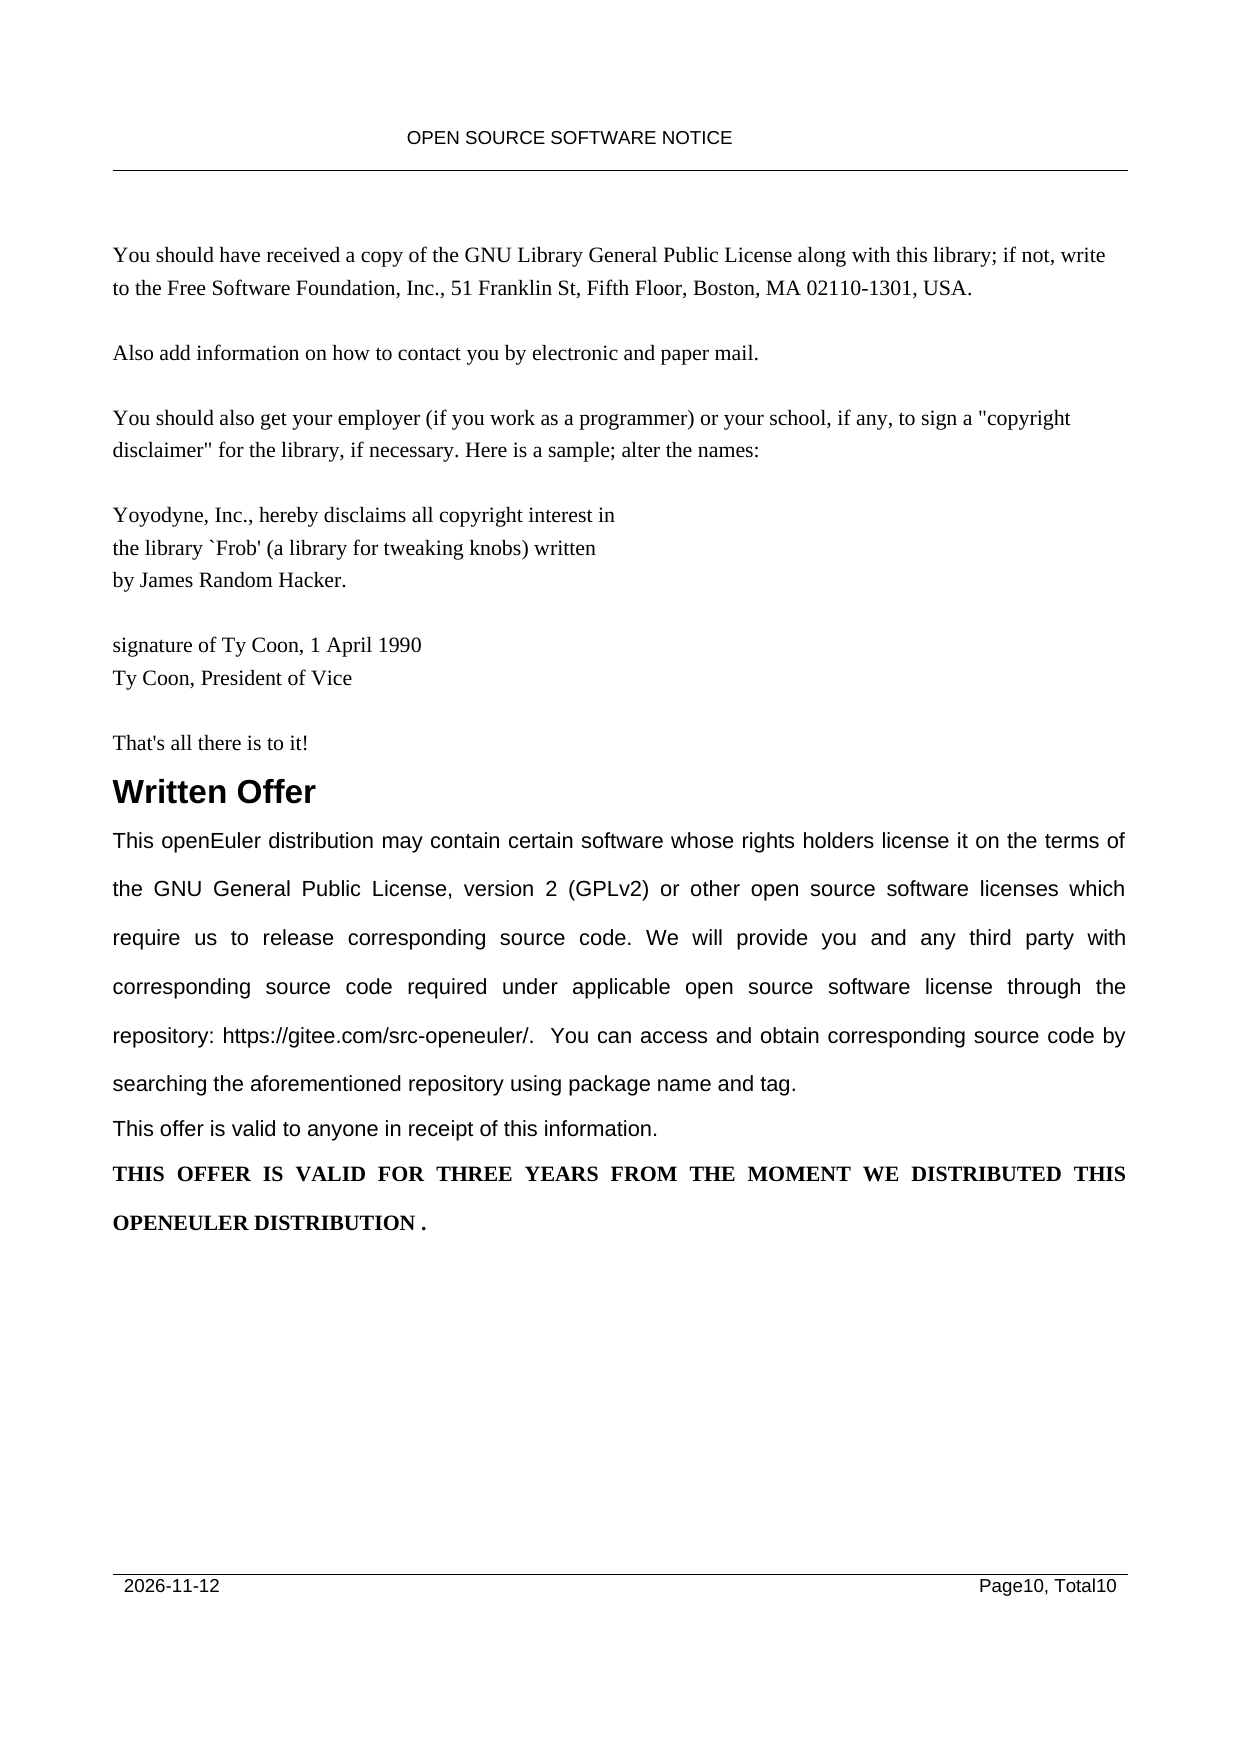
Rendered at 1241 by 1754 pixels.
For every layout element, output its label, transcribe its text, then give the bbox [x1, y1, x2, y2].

text This openEuler distribution may contain certain software whose rights holders license it on the terms of the GNU General Public License, version 2 (GPLv2) or other open source software licenses which require us to release corresponding source code. We will provide you and any third party with corresponding source code required under applicable open source software license through the repository: https://gitee.com/src-openeuler/. You can access and obtain corresponding source code by searching the aforementioned repository using package name and tag. [112, 824, 1128, 1100]
text Written Offer [112, 759, 1128, 824]
text This offer is valid to anyone in receipt of this information. [112, 1113, 1128, 1145]
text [112, 206, 1128, 759]
text THIS OFFER IS VALID FOR THREE YEARS FROM THE MOMENT WE DISTRIBUTED THIS OPENEULER DISTRIBUTION . [112, 1158, 1128, 1239]
